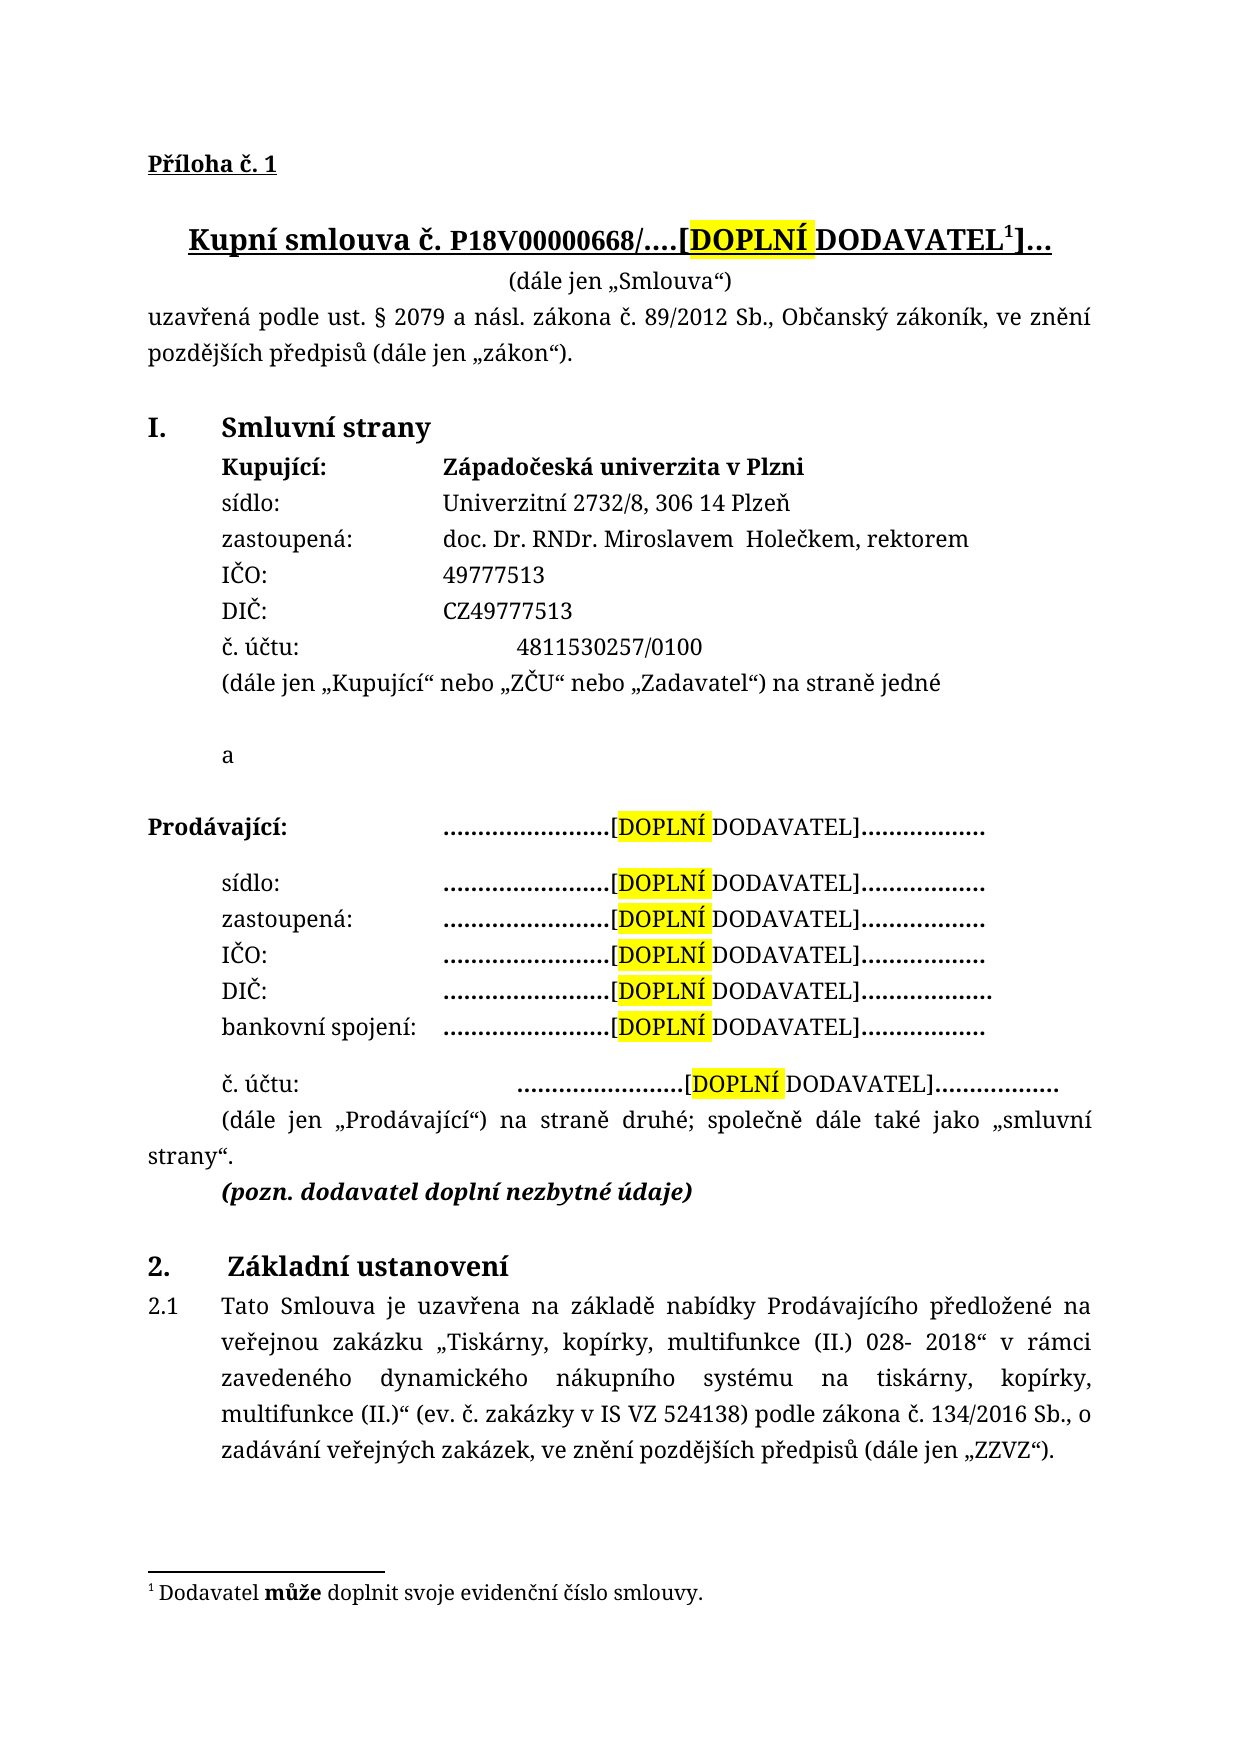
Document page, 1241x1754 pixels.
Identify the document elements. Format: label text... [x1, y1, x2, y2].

text (dále jen „Kupující“ nebo „ZČU“ nebo „Zadavatel“) na straně jedné [221, 667, 1093, 698]
text č. účtu: 4811530257/0100 [221, 631, 1093, 662]
text IČO: 49777513 [221, 559, 1093, 590]
text (dále jen „Prodávající“) na straně druhé; společně dále také jako „smluvní strany“. [148, 1104, 1093, 1171]
text zastoupená: doc. Dr. RNDr. Miroslavem Holečkem, rektorem [221, 523, 1093, 554]
text a [221, 739, 1093, 770]
text 2.1 Tato Smlouva je uzavřena na základě nabídky Prodávajícího předložené na veřejnou zakázku „Tiskárny, kopírky, multifunkce (II.) 028- 2018“ v rámci zavedeného dynamického nákupního systému na tiskárny, kopírky, multifunkce (II.)“ (ev. č. zakázky v IS VZ 524138) podle zákona č. 134/2016 Sb., o zadávání veřejných zakázek, ve znění pozdějších předpisů (dále jen „ZZVZ“). [148, 1290, 1093, 1465]
text Prodávající: ……………………[DOPLNÍ DODAVATEL]……………… [712, 811, 1093, 842]
text sídlo: ……………………[DOPLNÍ DODAVATEL]……………… [221, 867, 1093, 899]
text č. účtu: ……………………[DOPLNÍ DODAVATEL]……………… [785, 1068, 1093, 1099]
text č. účtu: ……………………[DOPLNÍ DODAVATEL]……………… [221, 1068, 692, 1099]
text DIČ: CZ49777513 [221, 595, 1093, 626]
text bankovní spojení: ……………………[DOPLNÍ DODAVATEL]……………… [712, 1011, 1093, 1042]
text IČO: ……………………[DOPLNÍ DODAVATEL]……………… [712, 939, 1093, 971]
text uzavřená podle ust. § 2079 a násl. zákona č. 89/2012 Sb., Občanský zákoník, ve znění pozdějších předpisů (dále jen „zákon“). [148, 301, 1093, 368]
text DIČ: ……………………[DOPLNÍ DODAVATEL]………………. [712, 975, 1093, 1006]
text Kupní smlouva č. P18V00000668/....[DOPLNÍ DODAVATEL]… [148, 219, 1093, 259]
text sídlo: Univerzitní 2732/8, 306 14 Plzeň [221, 487, 1093, 518]
text IČO: ……………………[DOPLNÍ DODAVATEL]……………… [221, 939, 618, 971]
text I. Smluvní strany [148, 409, 1093, 446]
text zastoupená: ……………………[DOPLNÍ DODAVATEL]……………… [712, 903, 1093, 934]
text zastoupená: ……………………[DOPLNÍ DODAVATEL]……………… [221, 903, 618, 934]
text Kupující: Západočeská univerzita v Plzni [221, 451, 1093, 482]
text (pozn. dodavatel doplní nezbytné údaje) [148, 1176, 1093, 1207]
text Prodávající: ……………………[DOPLNÍ DODAVATEL]……………… [148, 811, 618, 842]
text 2. Základní ustanovení [148, 1248, 1093, 1284]
text Příloha č. 1 [148, 148, 1093, 179]
text (dále jen „Smlouva“) [148, 265, 1093, 296]
text DIČ: ……………………[DOPLNÍ DODAVATEL]………………. [221, 975, 618, 1006]
text bankovní spojení: ……………………[DOPLNÍ DODAVATEL]……………… [148, 1011, 618, 1042]
